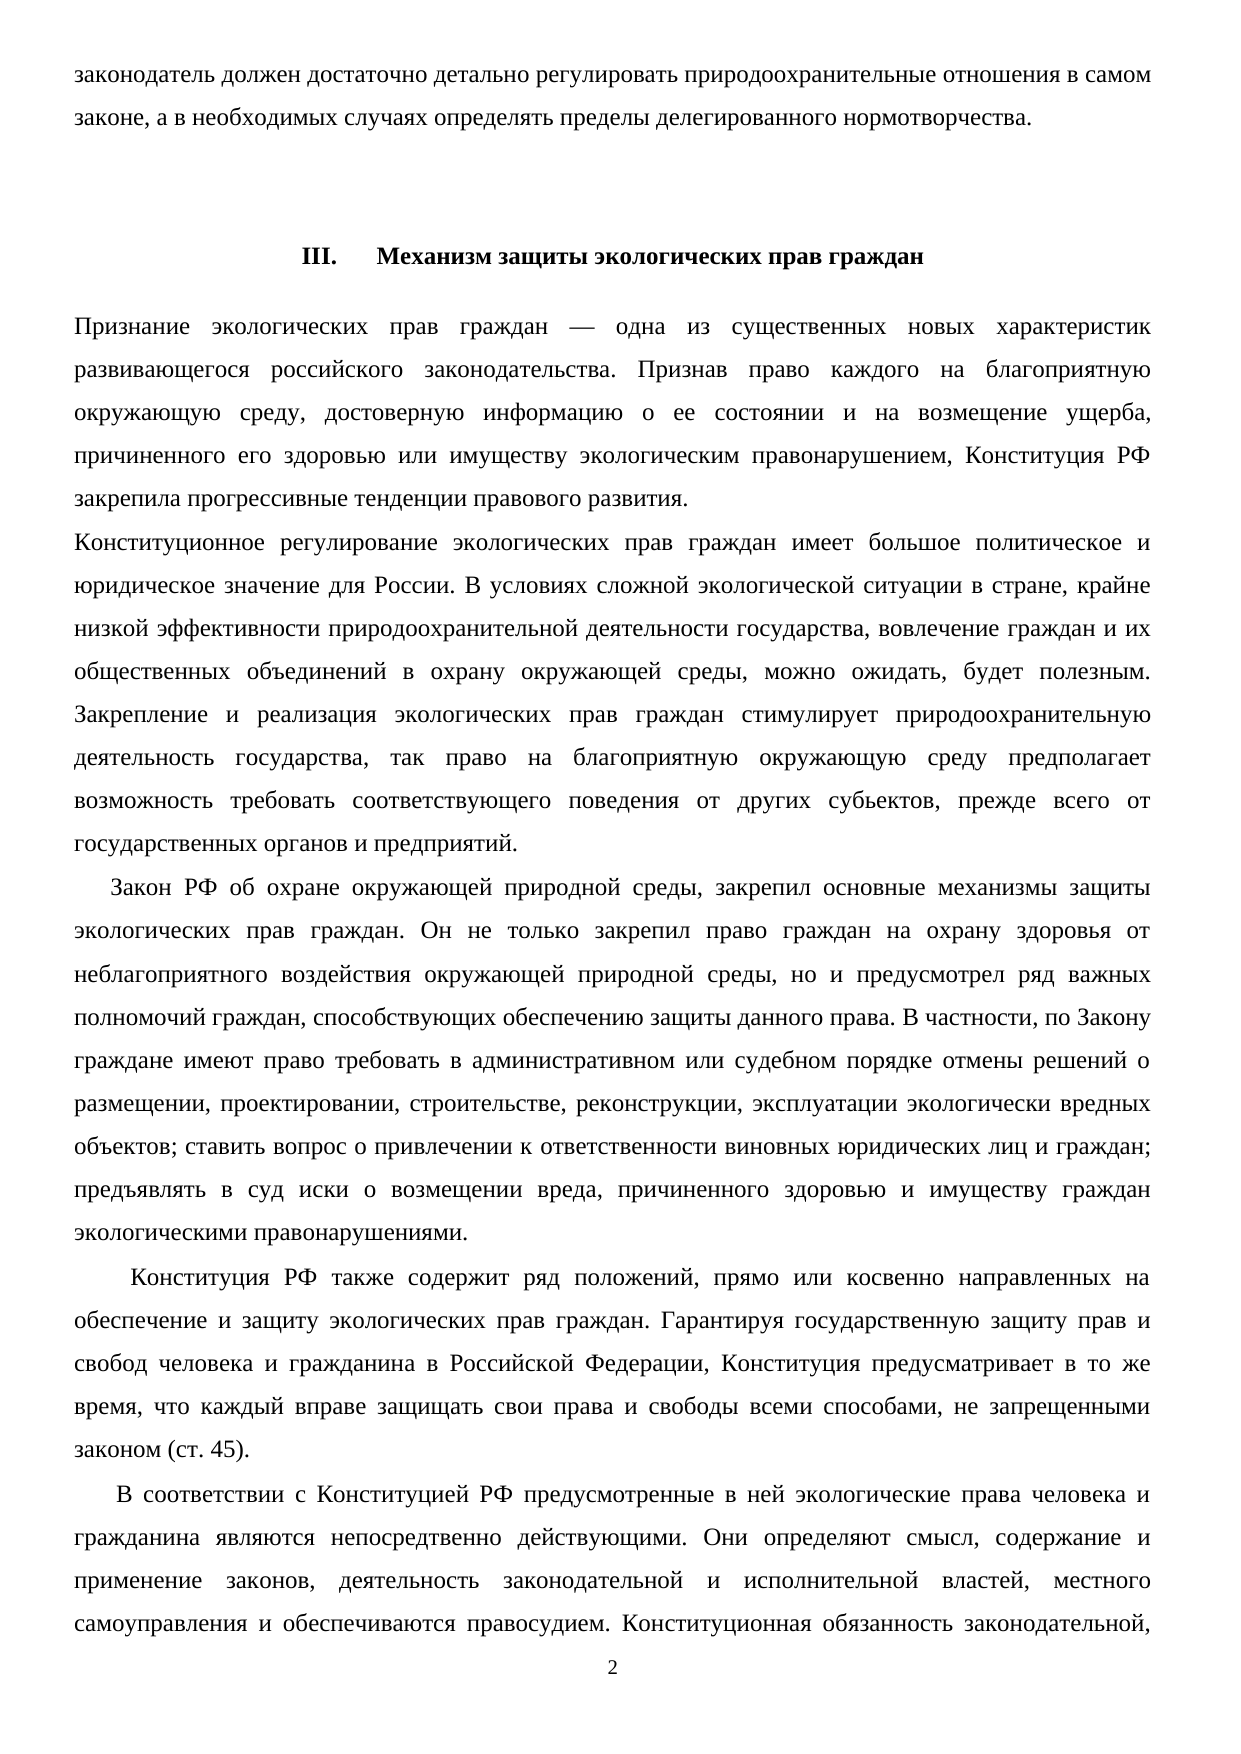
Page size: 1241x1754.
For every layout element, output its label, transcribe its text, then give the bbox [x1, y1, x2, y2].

text Признание экологических прав граждан — одна из существенных новых характеристик развивающегося российского законодательства. Признав право каждого на благоприятную окружающую среду, достоверную информацию о ее состоянии и на возмещение ущерба, причиненного его здоровью или имуществу экологическим правонарушением, Конституция РФ закрепила прогрессивные тенденции правового развития. [74, 311, 1152, 512]
text Закон РФ об охране окружающей природной среды, закрепил основные механизмы защиты экологических прав граждан. Он не только закрепил право граждан на охрану здоровья от неблагоприятного воздействия окружающей природной среды, но и предусмотрел ряд важных полномочий граждан, способствующих обеспечению защиты данного права. В частности, по Закону граждане имеют право требовать в административном или судебном порядке отмены решений о размещении, проектировании, строительстве, реконструкции, эксплуатации экологически вредных объектов; ставить вопрос о привлечении к ответственности виновных юридических лиц и граждан; предъявлять в суд иски о возмещении вреда, причиненного здоровью и имуществу граждан экологическими правонарушениями. [74, 872, 1152, 1246]
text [74, 59, 1152, 131]
list Механизм защиты экологических прав граждан [74, 241, 1152, 270]
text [74, 1479, 1152, 1637]
text Конституция РФ также содержит ряд положений, прямо или косвенно направленных на обеспечение и защиту экологических прав граждан. Гарантируя государственную защиту прав и свобод человека и гражданина в Российской Федерации, Конституция предусматривает в то же время, что каждый вправе защищать свои права и свободы всеми способами, не запрещенными законом (ст. 45). [74, 1262, 1152, 1463]
text Конституционное регулирование экологических прав граждан имеет большое политическое и юридическое значение для России. В условиях сложной экологической ситуации в стране, крайне низкой эффективности природоохранительной деятельности государства, вовлечение граждан и их общественных объединений в охрану окружающей среды, можно ожидать, будет полезным. Закрепление и реализация экологических прав граждан стимулирует природоохранительную деятельность государства, так право на благоприятную окружающую среду предполагает возможность требовать соответствующего поведения от других субьектов, прежде всего от государственных органов и предприятий. [74, 527, 1152, 857]
